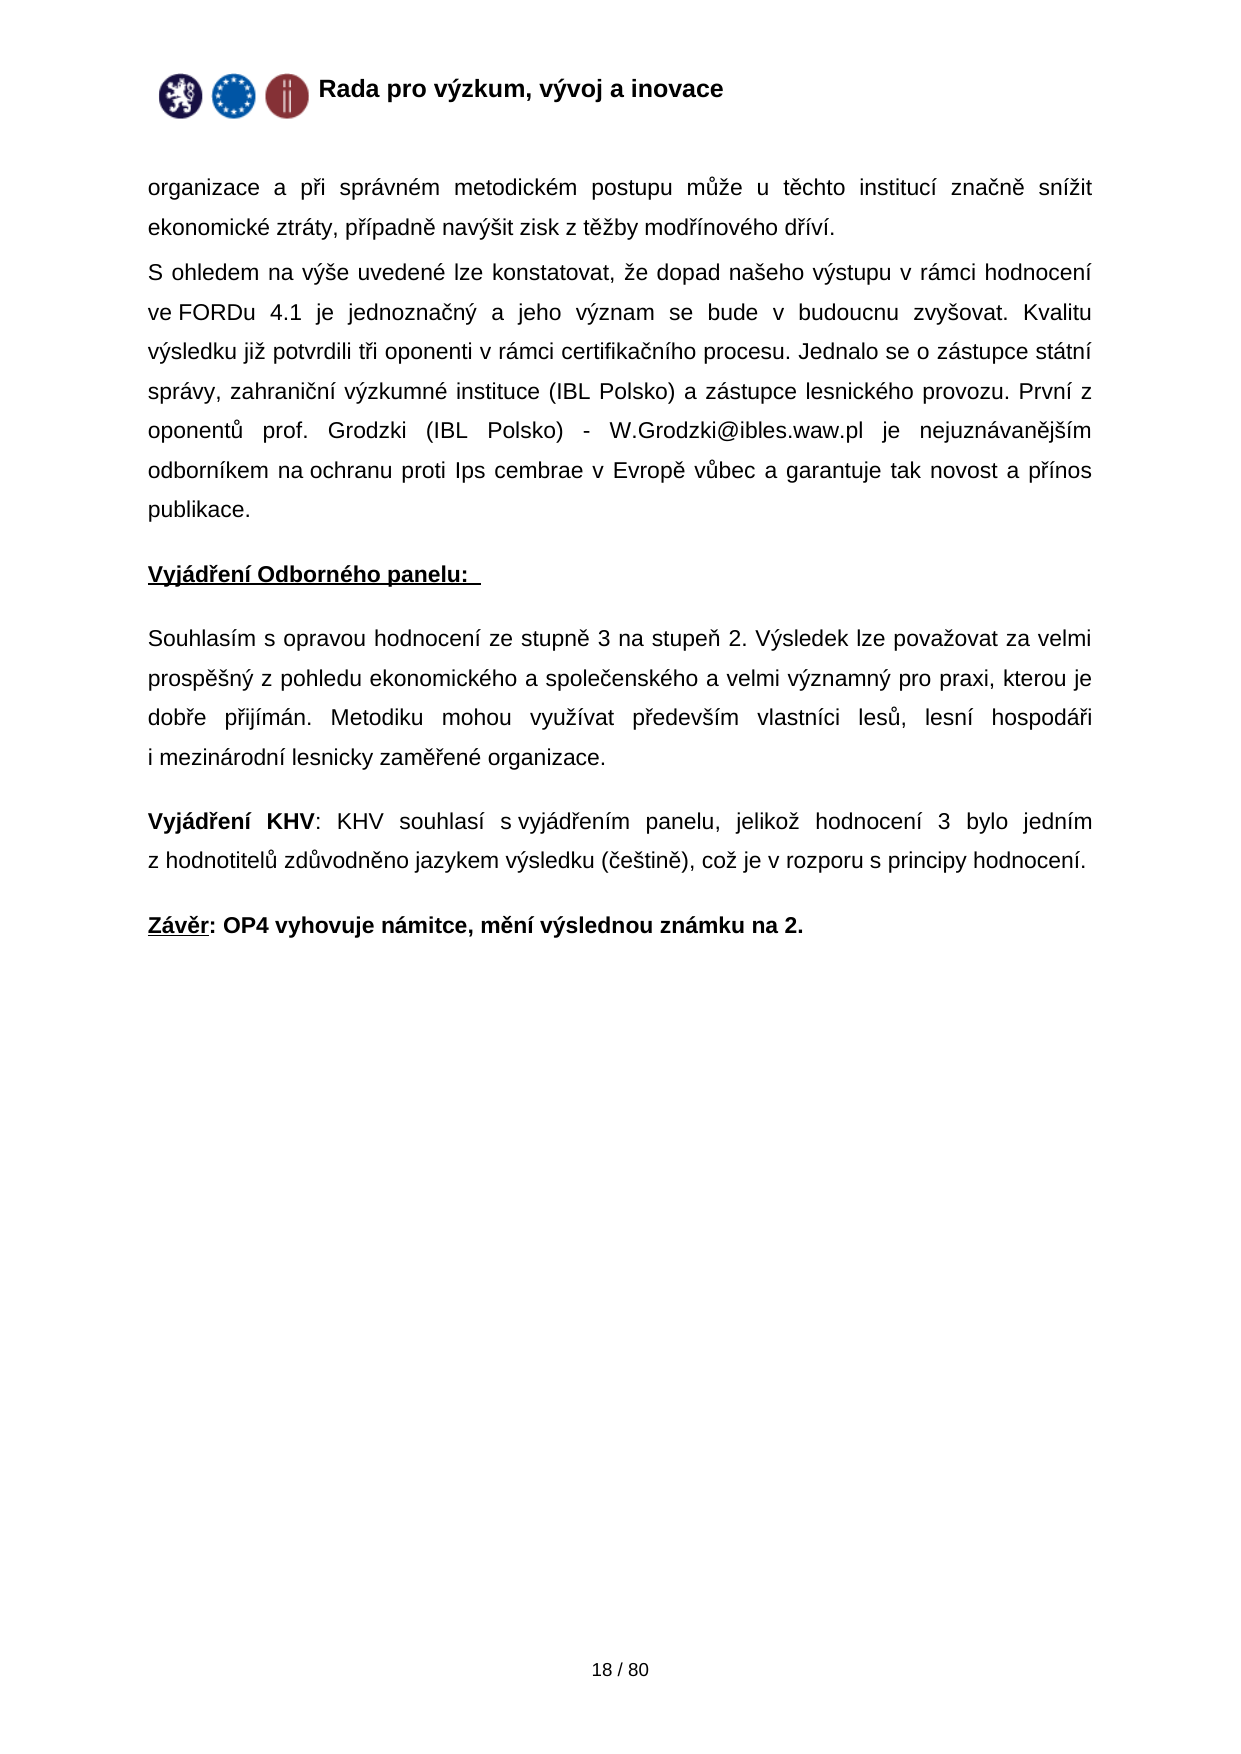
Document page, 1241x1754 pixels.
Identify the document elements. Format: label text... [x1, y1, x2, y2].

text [148, 174, 1093, 240]
text Souhlasím s opravou hodnocení ze stupně 3 na stupeň 2. Výsledek lze považovat za velmi prospěšný z pohledu ekonomického a společenského a velmi významný pro praxi, kterou je dobře přijímán. Metodiku mohou využívat především vlastníci lesů, lesní hospodáři i mezinárodní lesnicky zaměřené organizace. [148, 625, 1093, 770]
picture [158, 73, 309, 120]
text Vyjádření KHV: KHV souhlasí s vyjádřením panelu, jelikož hodnocení 3 bylo jedním z hodnotitelů zdůvodněno jazykem výsledku (češtině), což je v rozporu s principy hodnocení. [148, 808, 1093, 874]
text Závěr: OP4 vyhovuje námitce, mění výslednou známku na 2. [148, 912, 1093, 938]
text S ohledem na výše uvedené lze konstatovat, že dopad našeho výstupu v rámci hodnocení ve FORDu 4.1 je jednoznačný a jeho význam se bude v budoucnu zvyšovat. Kvalitu výsledku již potvrdili tři oponenti v rámci certifikačního procesu. Jednalo se o zástupce státní správy, zahraniční výzkumné instituce (IBL Polsko) a zástupce lesnického provozu. První z oponentů prof. Grodzki (IBL Polsko) - W.Grodzki@ibles.waw.pl je nejuznávanějším odborníkem na ochranu proti Ips cembrae v Evropě vůbec a garantuje tak novost a přínos publikace. [148, 259, 1093, 522]
text Vyjádření Odborného panelu: [148, 561, 1093, 587]
